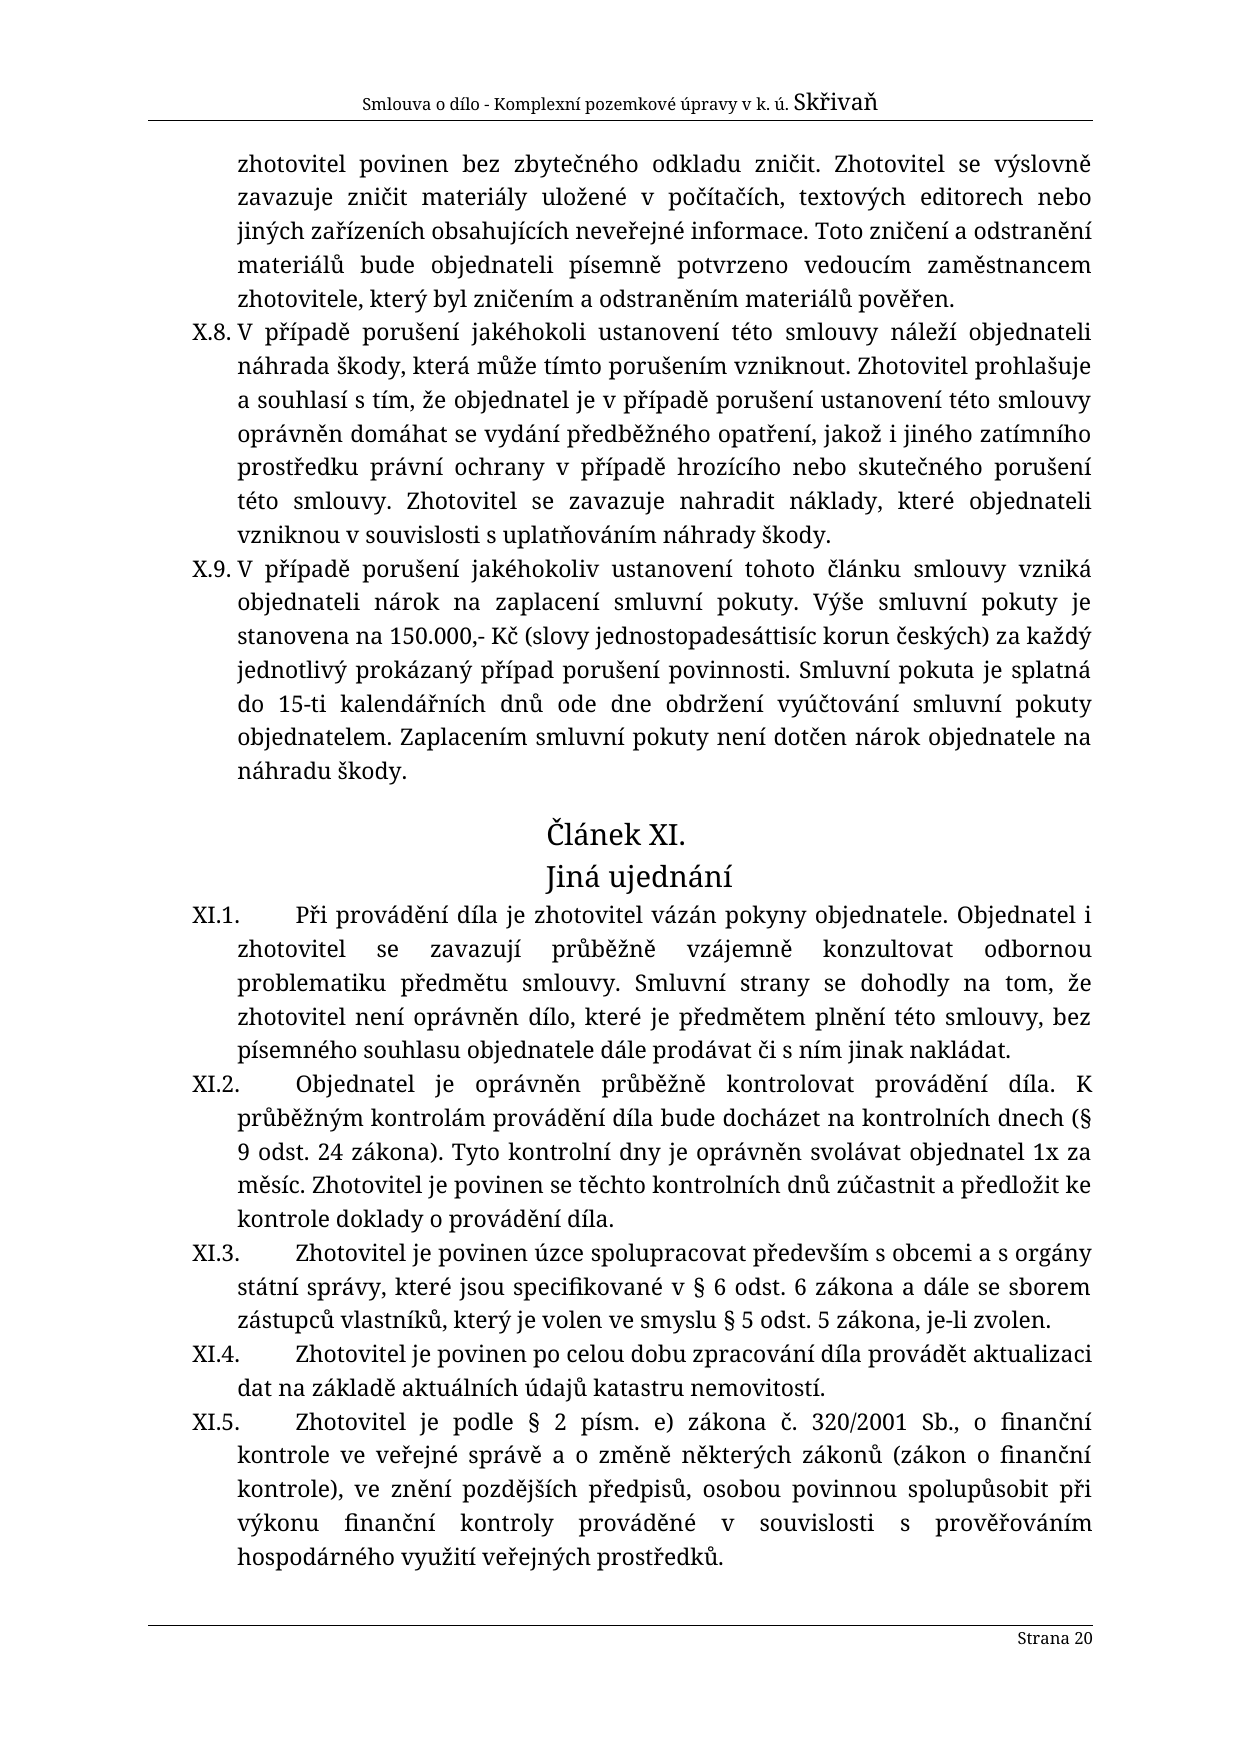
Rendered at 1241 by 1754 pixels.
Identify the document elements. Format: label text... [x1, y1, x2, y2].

list V případě porušení jakéhokoli ustanovení této smlouvy náleží objednateli náhrada škody, která může tímto porušením vzniknout. Zhotovitel prohlašuje a souhlasí s tím, že objednatel je v případě porušení ustanovení této smlouvy oprávněn domáhat se vydání předběžného opatření, jakož i jiného zatímního prostředku právní ochrany v případě hrozícího nebo skutečného porušení této smlouvy. Zhotovitel se zavazuje nahradit náklady, které objednateli vzniknou v souvislosti s uplatňováním náhrady škody. [192, 316, 1093, 550]
list V případě porušení jakéhokoliv ustanovení tohoto článku smlouvy vzniká objednateli nárok na zaplacení smluvní pokuty. Výše smluvní pokuty je stanovena na 150.000,- Kč (slovy jednostopadesáttisíc korun českých) za každý jednotlivý prokázaný případ porušení povinnosti. Smluvní pokuta je splatná do 15-ti kalendářních dnů ode dne obdržení vyúčtování smluvní pokuty objednatelem. Zaplacením smluvní pokuty není dotčen nárok objednatele na náhradu škody. [192, 553, 1093, 786]
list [192, 148, 1093, 314]
list Objednatel je oprávněn průběžně kontrolovat provádění díla. K průběžným kontrolám provádění díla bude docházet na kontrolních dnech (§ 9 odst. 24 zákona). Tyto kontrolní dny je oprávněn svolávat objednatel 1x za měsíc. Zhotovitel je povinen se těchto kontrolních dnů zúčastnit a předložit ke kontrole doklady o provádění díla. [192, 1068, 1093, 1234]
list Zhotovitel je podle § 2 písm. e) zákona č. 320/2001 Sb., o finanční kontrole ve veřejné správě a o změně některých zákonů (zákon o finanční kontrole), ve znění pozdějších předpisů, osobou povinnou spolupůsobit při výkonu finanční kontroly prováděné v souvislosti s prověřováním hospodárného využití veřejných prostředků. [192, 1406, 1093, 1572]
list Zhotovitel je povinen úzce spolupracovat především s obcemi a s orgány státní správy, které jsou specifikované v § 6 odst. 6 zákona a dále se sborem zástupců vlastníků, který je volen ve smyslu § 5 odst. 5 zákona, je-li zvolen. [192, 1237, 1093, 1336]
list Zhotovitel je povinen po celou dobu zpracování díla provádět aktualizaci dat na základě aktuálních údajů katastru nemovitostí. [192, 1338, 1093, 1403]
list Při provádění díla je zhotovitel vázán pokyny objednatele. Objednatel i zhotovitel se zavazují průběžně vzájemně konzultovat odbornou problematiku předmětu smlouvy. Smluvní strany se dohodly na tom, že zhotovitel není oprávněn dílo, které je předmětem plnění této smlouvy, bez písemného souhlasu objednatele dále prodávat či s ním jinak nakládat. [192, 899, 1093, 1066]
subtitle Jiná ujednání [148, 814, 1093, 896]
